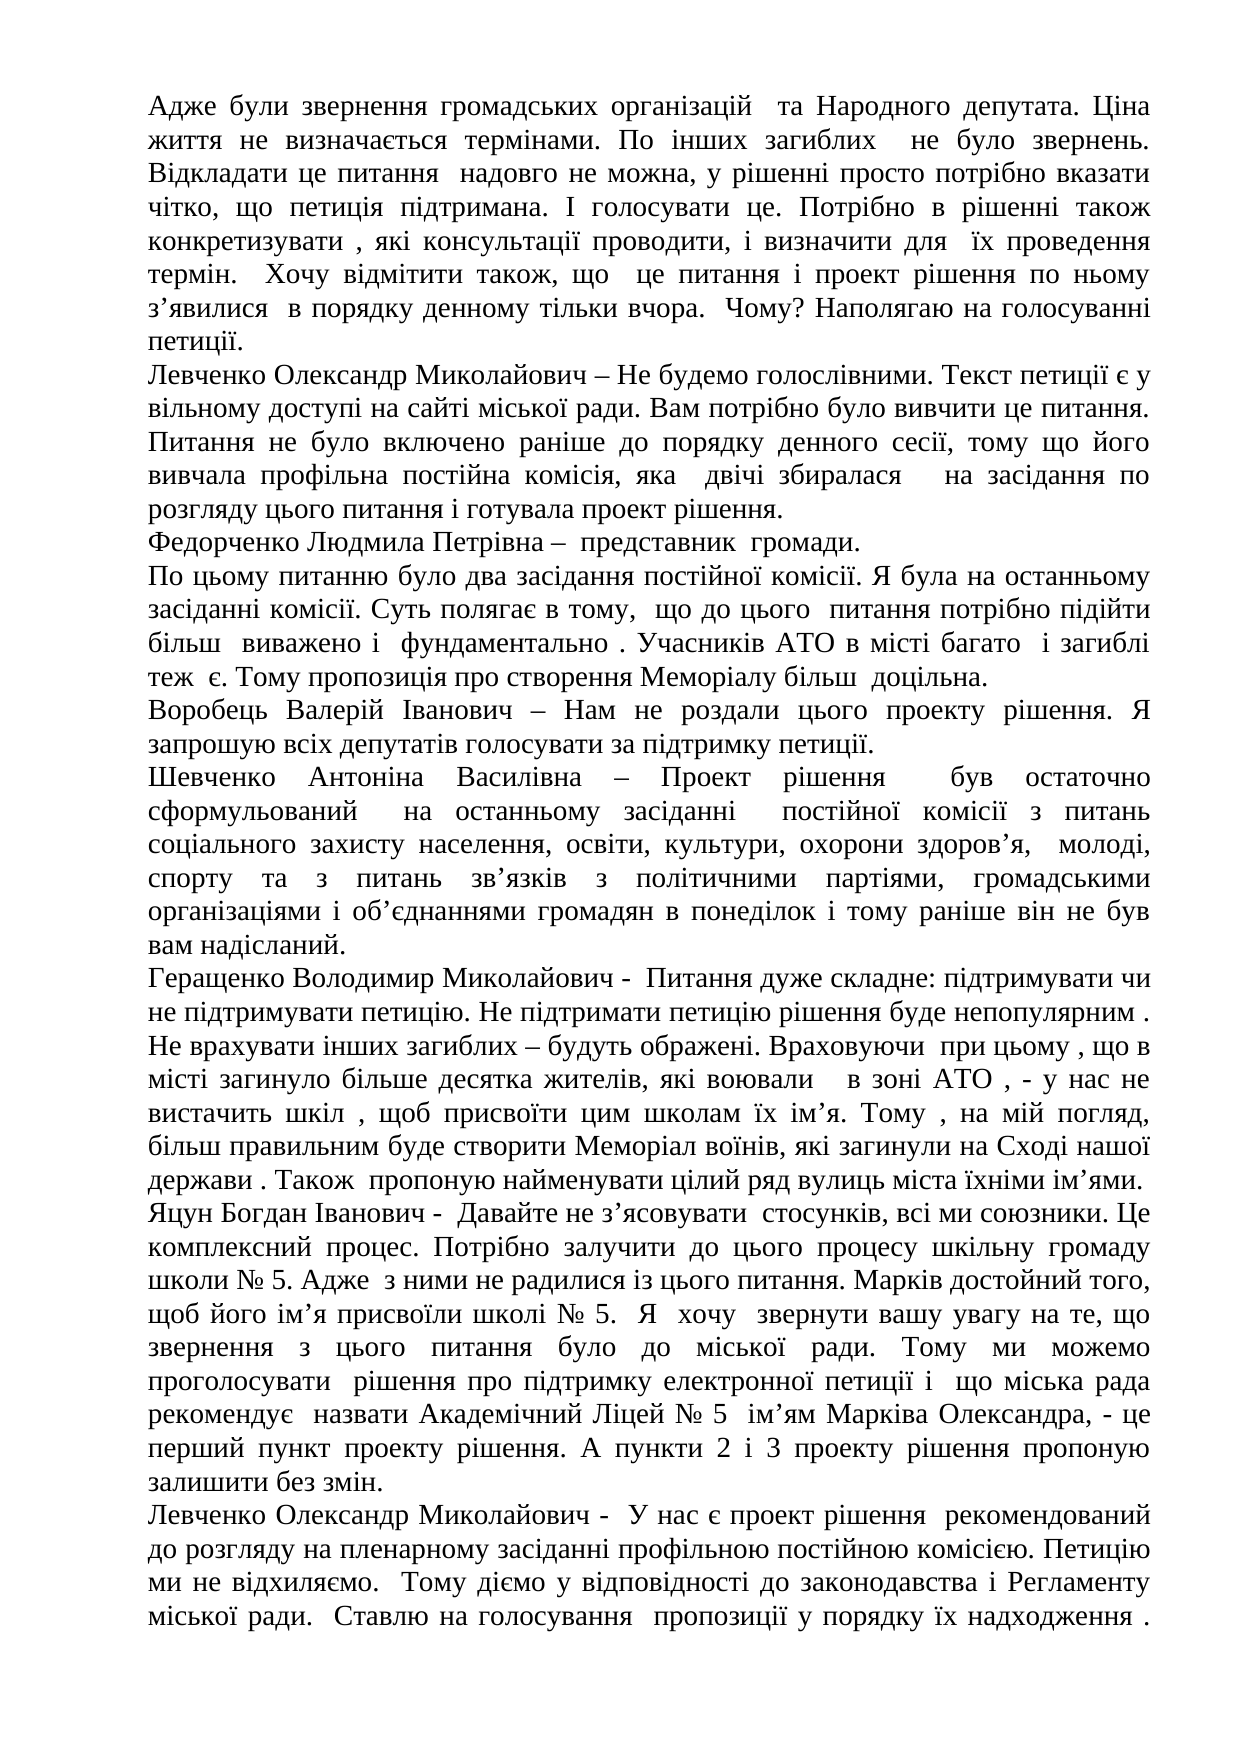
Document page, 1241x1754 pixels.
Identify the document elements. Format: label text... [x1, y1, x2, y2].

subtitle По цьому питанню було два засідання постійної комісії. Я була на останньому засіданні комісії. Суть полягає в тому, що до цього питання потрібно підійти більш виважено і фундаментально . Учасників АТО в місті багато і загиблі теж є. Тому пропозиція про створення Меморіалу більш доцільна. [148, 558, 1152, 692]
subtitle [148, 88, 1152, 357]
subtitle Федорченко Людмила Петрівна – представник громади. [148, 524, 1152, 558]
subtitle Воробець Валерій Іванович – Нам не роздали цього проекту рішення. Я запрошую всіх депутатів голосувати за підтримку петиції. [148, 692, 1152, 759]
subtitle Шевченко Антоніна Василівна – Проект рішення був остаточно сформульований на останньому засіданні постійної комісії з питань соціального захисту населення, освіти, культури, охорони здоров’я, молоді, спорту та з питань зв’язків з політичними партіями, громадськими організаціями і об’єднаннями громадян в понеділок і тому раніше він не був вам надісланий. [148, 759, 1152, 961]
subtitle Левченко Олександр Миколайович – Не будемо голослівними. Текст петиції є у вільному доступі на сайті міської ради. Вам потрібно було вивчити це питання. Питання не було включено раніше до порядку денного сесії, тому що його вивчала профільна постійна комісія, яка двічі збиралася на засідання по розгляду цього питання і готувала проект рішення. [148, 357, 1152, 524]
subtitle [148, 1497, 1152, 1631]
subtitle Яцун Богдан Іванович - Давайте не з’ясовувати стосунків, всі ми союзники. Це комплексний процес. Потрібно залучити до цього процесу шкільну громаду школи № 5. Адже з ними не радилися із цього питання. Марків достойний того, щоб його ім’я присвоїли школі № 5. Я хочу звернути вашу увагу на те, що звернення з цього питання було до міської ради. Тому ми можемо проголосувати рішення про підтримку електронної петиції і що міська рада рекомендує назвати Академічний Ліцей № 5 ім’ям Марківа Олександра, - це перший пункт проекту рішення. А пункти 2 і 3 проекту рішення пропоную залишити без змін. [148, 1195, 1152, 1497]
subtitle Геращенко Володимир Миколайович - Питання дуже складне: підтримувати чи не підтримувати петицію. Не підтримати петицію рішення буде непопулярним . Не врахувати інших загиблих – будуть ображені. Враховуючи при цьому , що в місті загинуло більше десятка жителів, які воювали в зоні АТО , - у нас не вистачить шкіл , щоб присвоїти цим школам їх ім’я. Тому , на мій погляд, більш правильним буде створити Меморіал воїнів, які загинули на Сході нашої держави . Також пропоную найменувати цілий ряд вулиць міста їхніми ім’ями. [148, 961, 1152, 1195]
